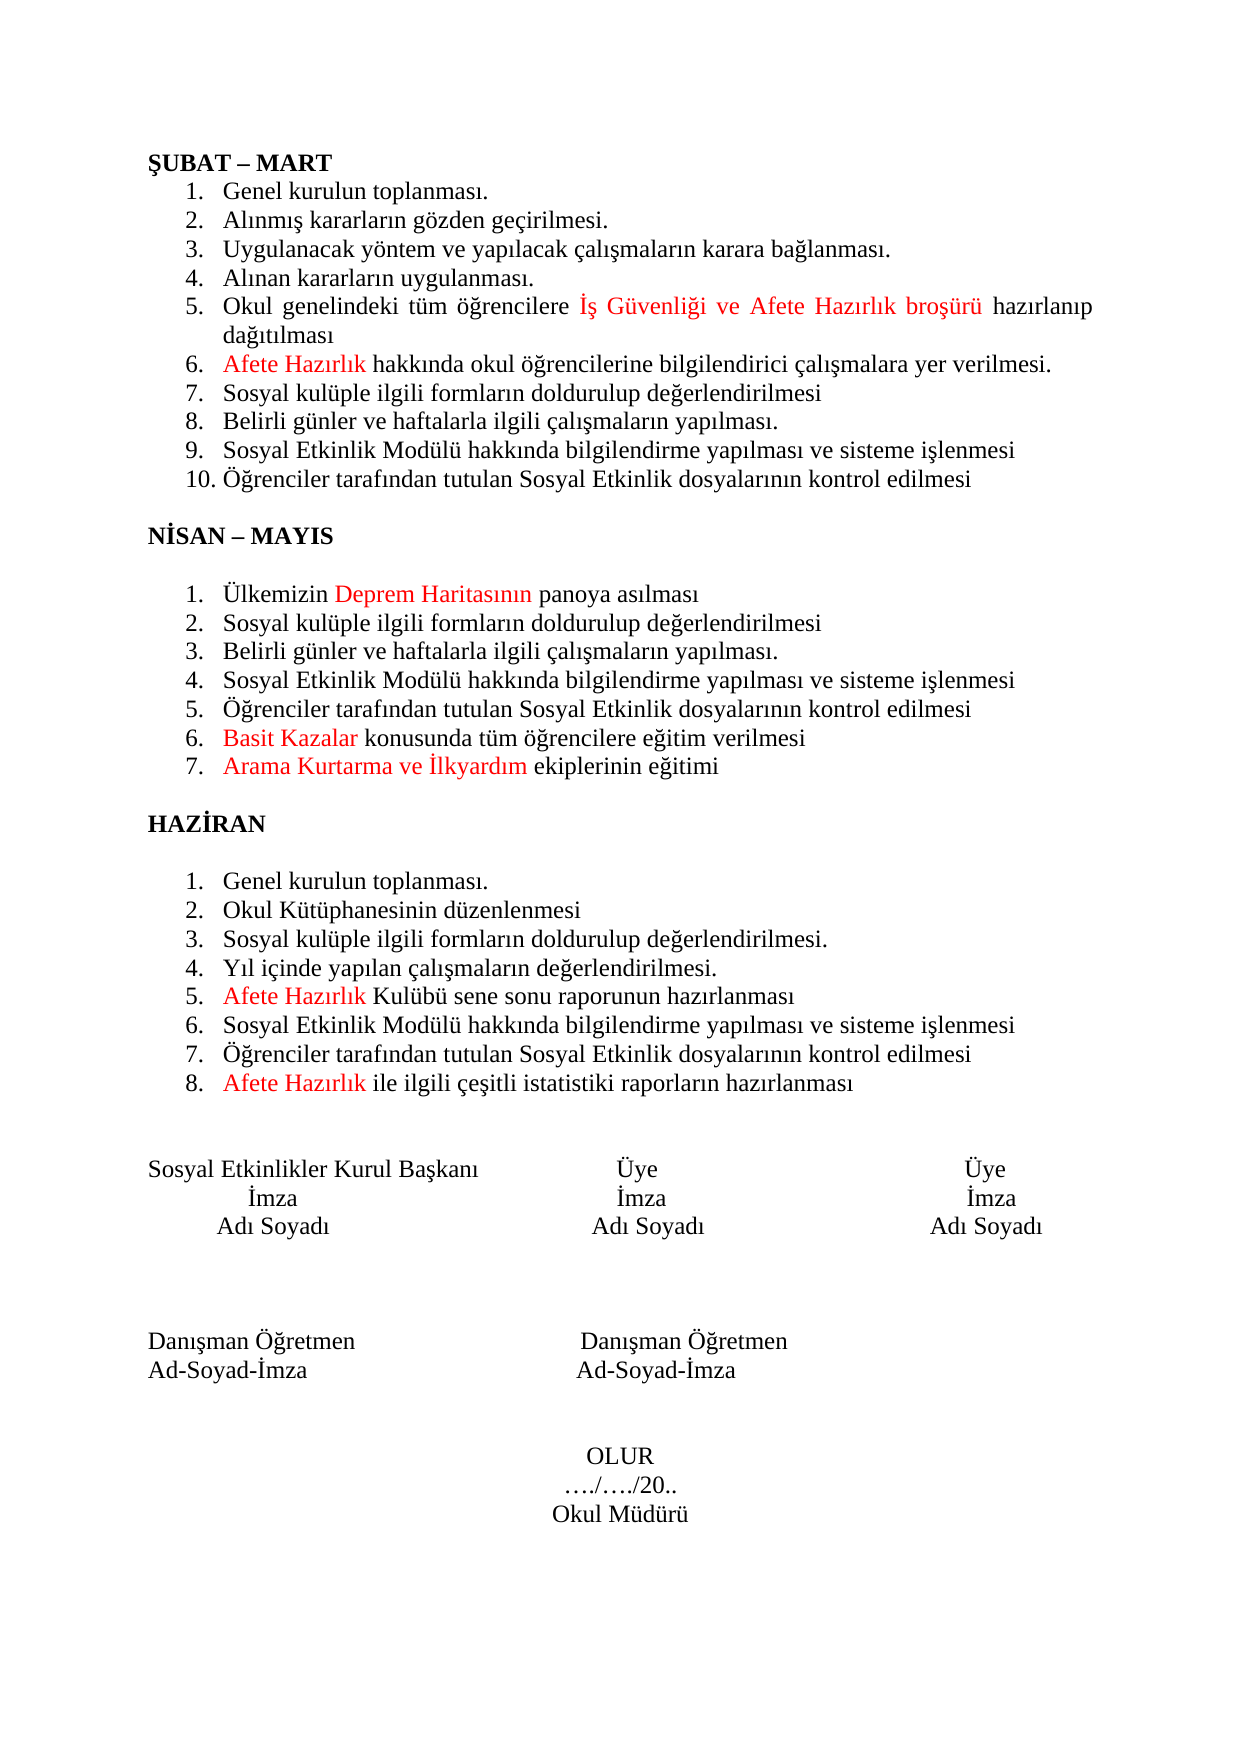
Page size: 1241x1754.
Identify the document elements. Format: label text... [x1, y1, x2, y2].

list Yıl içinde yapılan çalışmaların değerlendirilmesi. [185, 953, 1093, 981]
list Öğrenciler tarafından tutulan Sosyal Etkinlik dosyalarının kontrol edilmesi [185, 694, 1093, 723]
list Afete Hazırlık Kulübü sene sonu raporunun hazırlanması [185, 981, 1093, 1010]
list Sosyal Etkinlik Modülü hakkında bilgilendirme yapılması ve sisteme işlenmesi [185, 1010, 1093, 1039]
list Genel kurulun toplanması. [185, 176, 1093, 205]
list Okul genelindeki tüm öğrencilere İş Güvenliği ve Afete Hazırlık broşürü hazırlanıp dağıtılması [185, 291, 1093, 349]
list Alınan kararların uygulanması. [185, 263, 1093, 291]
list Sosyal Etkinlik Modülü hakkında bilgilendirme yapılması ve sisteme işlenmesi [185, 665, 1093, 694]
text …./…./20.. [148, 1470, 1093, 1499]
list Arama Kurtarma ve İlkyardım ekiplerinin eğitimi [185, 751, 1093, 780]
list Uygulanacak yöntem ve yapılacak çalışmaların karara bağlanması. [185, 234, 1093, 263]
list Afete Hazırlık ile ilgili çeşitli istatistiki raporların hazırlanması [185, 1068, 1093, 1096]
list Belirli günler ve haftalarla ilgili çalışmaların yapılması. [185, 636, 1093, 665]
list Alınmış kararların gözden geçirilmesi. [185, 205, 1093, 234]
text Okul Müdürü [148, 1499, 1093, 1528]
subtitle ŞUBAT – MART [148, 148, 1093, 176]
list Okul Kütüphanesinin düzenlenmesi [185, 895, 1093, 924]
list Sosyal Etkinlik Modülü hakkında bilgilendirme yapılması ve sisteme işlenmesi [185, 435, 1093, 464]
list Basit Kazalar konusunda tüm öğrencilere eğitim verilmesi [185, 723, 1093, 751]
list Öğrenciler tarafından tutulan Sosyal Etkinlik dosyalarının kontrol edilmesi [185, 1039, 1093, 1068]
text Ad-Soyad-İmza Ad-Soyad-İmza [148, 1355, 1093, 1384]
text OLUR [148, 1441, 1093, 1470]
list Genel kurulun toplanması. [185, 866, 1093, 895]
list Öğrenciler tarafından tutulan Sosyal Etkinlik dosyalarının kontrol edilmesi [185, 464, 1093, 493]
subtitle HAZİRAN [148, 809, 1093, 838]
list Belirli günler ve haftalarla ilgili çalışmaların yapılması. [185, 406, 1093, 435]
list Ülkemizin Deprem Haritasının panoya asılması [185, 579, 1093, 608]
subtitle NİSAN – MAYIS [148, 521, 1093, 550]
text Adı Soyadı Adı Soyadı Adı Soyadı [148, 1211, 1093, 1240]
list Sosyal kulüple ilgili formların doldurulup değerlendirilmesi [185, 608, 1093, 636]
list Sosyal kulüple ilgili formların doldurulup değerlendirilmesi [185, 378, 1093, 406]
list Sosyal kulüple ilgili formların doldurulup değerlendirilmesi. [185, 924, 1093, 953]
list Afete Hazırlık hakkında okul öğrencilerine bilgilendirici çalışmalara yer verilmesi. [185, 349, 1093, 378]
text Sosyal Etkinlikler Kurul Başkanı Üye Üye [148, 1154, 1093, 1183]
text Danışman Öğretmen Danışman Öğretmen [148, 1326, 1093, 1355]
text İmza İmza İmza [148, 1183, 1093, 1211]
